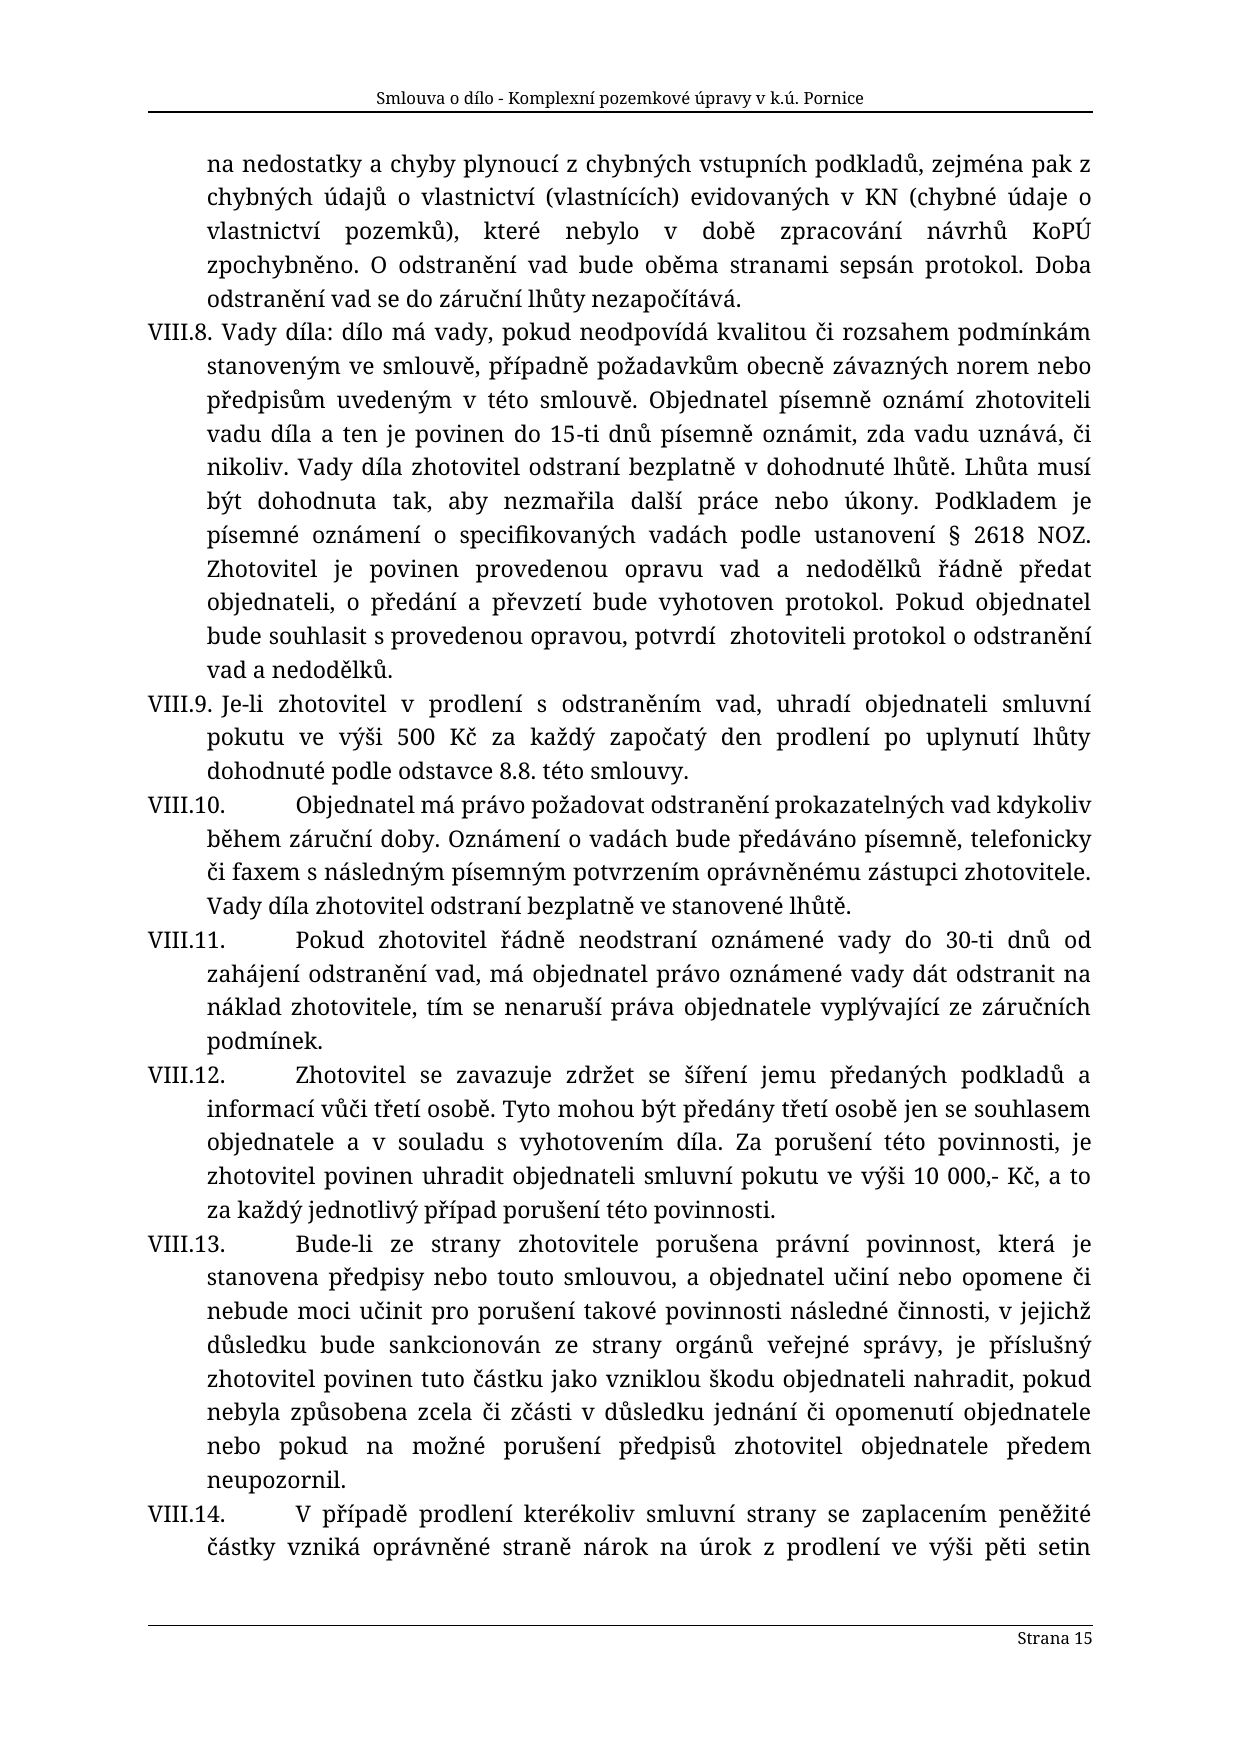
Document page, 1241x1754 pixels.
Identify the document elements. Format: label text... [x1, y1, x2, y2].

list Vady díla: dílo má vady, pokud neodpovídá kvalitou či rozsahem podmínkám stanoveným ve smlouvě, případně požadavkům obecně závazných norem nebo předpisům uvedeným v této smlouvě. Objednatel písemně oznámí zhotoviteli vadu díla a ten je povinen do 15-ti dnů písemně oznámit, zda vadu uznává, či nikoliv. Vady díla zhotovitel odstraní bezplatně v dohodnuté lhůtě. Lhůta musí být dohodnuta tak, aby nezmařila další práce nebo úkony. Podkladem je písemné oznámení o specifikovaných vadách podle ustanovení § 2618 NOZ. Zhotovitel je povinen provedenou opravu vad a nedodělků řádně předat objednateli, o předání a převzetí bude vyhotoven protokol. Pokud objednatel bude souhlasit s provedenou opravou, potvrdí zhotoviteli protokol o odstranění vad a nedodělků. [148, 316, 1093, 685]
list Bude-li ze strany zhotovitele porušena právní povinnost, která je stanovena předpisy nebo touto smlouvou, a objednatel učiní nebo opomene či nebude moci učinit pro porušení takové povinnosti následné činnosti, v jejichž důsledku bude sankcionován ze strany orgánů veřejné správy, je příslušný zhotovitel povinen tuto částku jako vzniklou škodu objednateli nahradit, pokud nebyla způsobena zcela či zčásti v důsledku jednání či opomenutí objednatele nebo pokud na možné porušení předpisů zhotovitel objednatele předem neupozornil. [148, 1228, 1093, 1495]
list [148, 1498, 1093, 1563]
list Pokud zhotovitel řádně neodstraní oznámené vady do 30-ti dnů od zahájení odstranění vad, má objednatel právo oznámené vady dát odstranit na náklad zhotovitele, tím se nenaruší práva objednatele vyplývající ze záručních podmínek. [148, 924, 1093, 1056]
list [148, 148, 1093, 314]
list Objednatel má právo požadovat odstranění prokazatelných vad kdykoliv během záruční doby. Oznámení o vadách bude předáváno písemně, telefonicky či faxem s následným písemným potvrzením oprávněnému zástupci zhotovitele. Vady díla zhotovitel odstraní bezplatně ve stanovené lhůtě. [148, 789, 1093, 921]
list Je-li zhotovitel v prodlení s odstraněním vad, uhradí objednateli smluvní pokutu ve výši 500 Kč za každý započatý den prodlení po uplynutí lhůty dohodnuté podle odstavce 8.8. této smlouvy. [148, 688, 1093, 786]
list Zhotovitel se zavazuje zdržet se šíření jemu předaných podkladů a informací vůči třetí osobě. Tyto mohou být předány třetí osobě jen se souhlasem objednatele a v souladu s vyhotovením díla. Za porušení této povinnosti, je zhotovitel povinen uhradit objednateli smluvní pokutu ve výši 10 000,- Kč, a to za každý jednotlivý případ porušení této povinnosti. [148, 1059, 1093, 1225]
